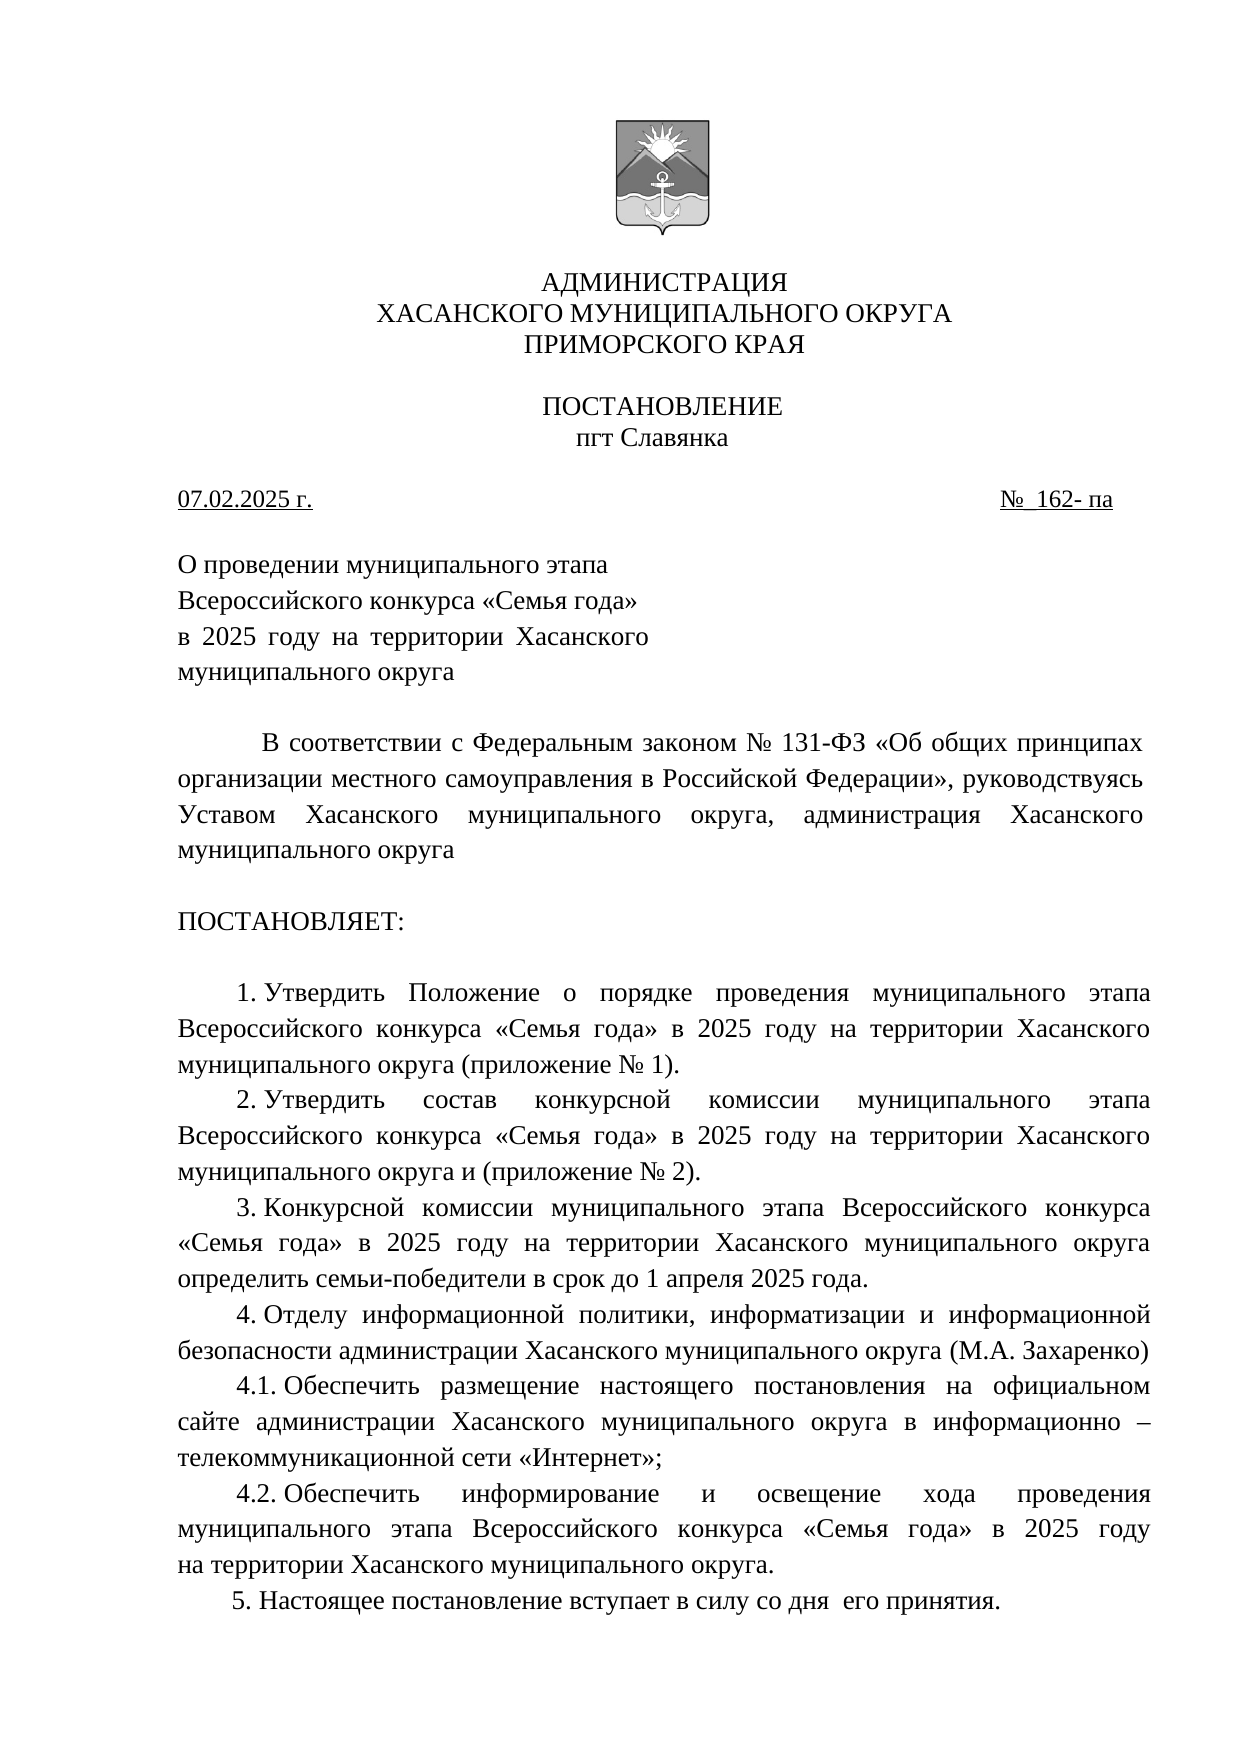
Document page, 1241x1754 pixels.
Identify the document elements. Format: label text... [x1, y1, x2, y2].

text Всероссийского конкурса «Семья года» [177, 584, 650, 615]
picture [614, 118, 711, 237]
text О проведении муниципального этапа [177, 548, 650, 579]
text 07.02.2025 г. №_162- па [177, 484, 1152, 512]
text 5. Настоящее постановление вступает в силу со дня его принятия. [177, 1584, 1152, 1615]
text ПРИМОРСКОГО КРАЯ [177, 328, 1152, 359]
list 4.1. Обеспечить размещение настоящего постановления на официальном сайте администрации Хасанского муниципального округа в информационно – телекоммуникационной сети «Интернет»; [177, 1369, 1152, 1472]
list Утвердить Положение о порядке проведения муниципального этапа Всероссийского конкурса «Семья года» в 2025 году на территории Хасанского муниципального округа (приложение № 1). [177, 976, 1152, 1079]
text в 2025 году на территории Хасанского муниципального округа [177, 619, 650, 686]
text АДМИНИСТРАЦИЯ [177, 266, 1152, 297]
text ХАСАНСКОГО МУНИЦИПАЛЬНОГО ОКРУГА [177, 297, 1152, 328]
text ПОСТАНОВЛЕНИЕ [177, 390, 1152, 421]
list Утвердить состав конкурсной комиссии муниципального этапа Всероссийского конкурса «Семья года» в 2025 году на территории Хасанского муниципального округа и (приложение № 2). [177, 1084, 1152, 1186]
list Конкурсной комиссии муниципального этапа Всероссийского конкурса «Семья года» в 2025 году на территории Хасанского муниципального округа определить семьи-победители в срок до 1 апреля 2025 года. [177, 1191, 1152, 1293]
list 4. Отделу информационной политики, информатизации и информационной безопасности администрации Хасанского муниципального округа (М.А. Захаренко) [177, 1298, 1152, 1365]
text пгт Славянка [177, 421, 1152, 452]
text В соответствии с Федеральным законом № 131-ФЗ «Об общих принципах организации местного самоуправления в Российской Федерации», руководствуясь Уставом Хасанского муниципального округа, администрация Хасанского муниципального округа [177, 726, 1144, 865]
list 4.2. Обеспечить информирование и освещение хода проведения муниципального этапа Всероссийского конкурса «Семья года» в 2025 году на территории Хасанского муниципального округа. [177, 1477, 1152, 1579]
text ПОСТАНОВЛЯЕТ: [177, 905, 1144, 936]
